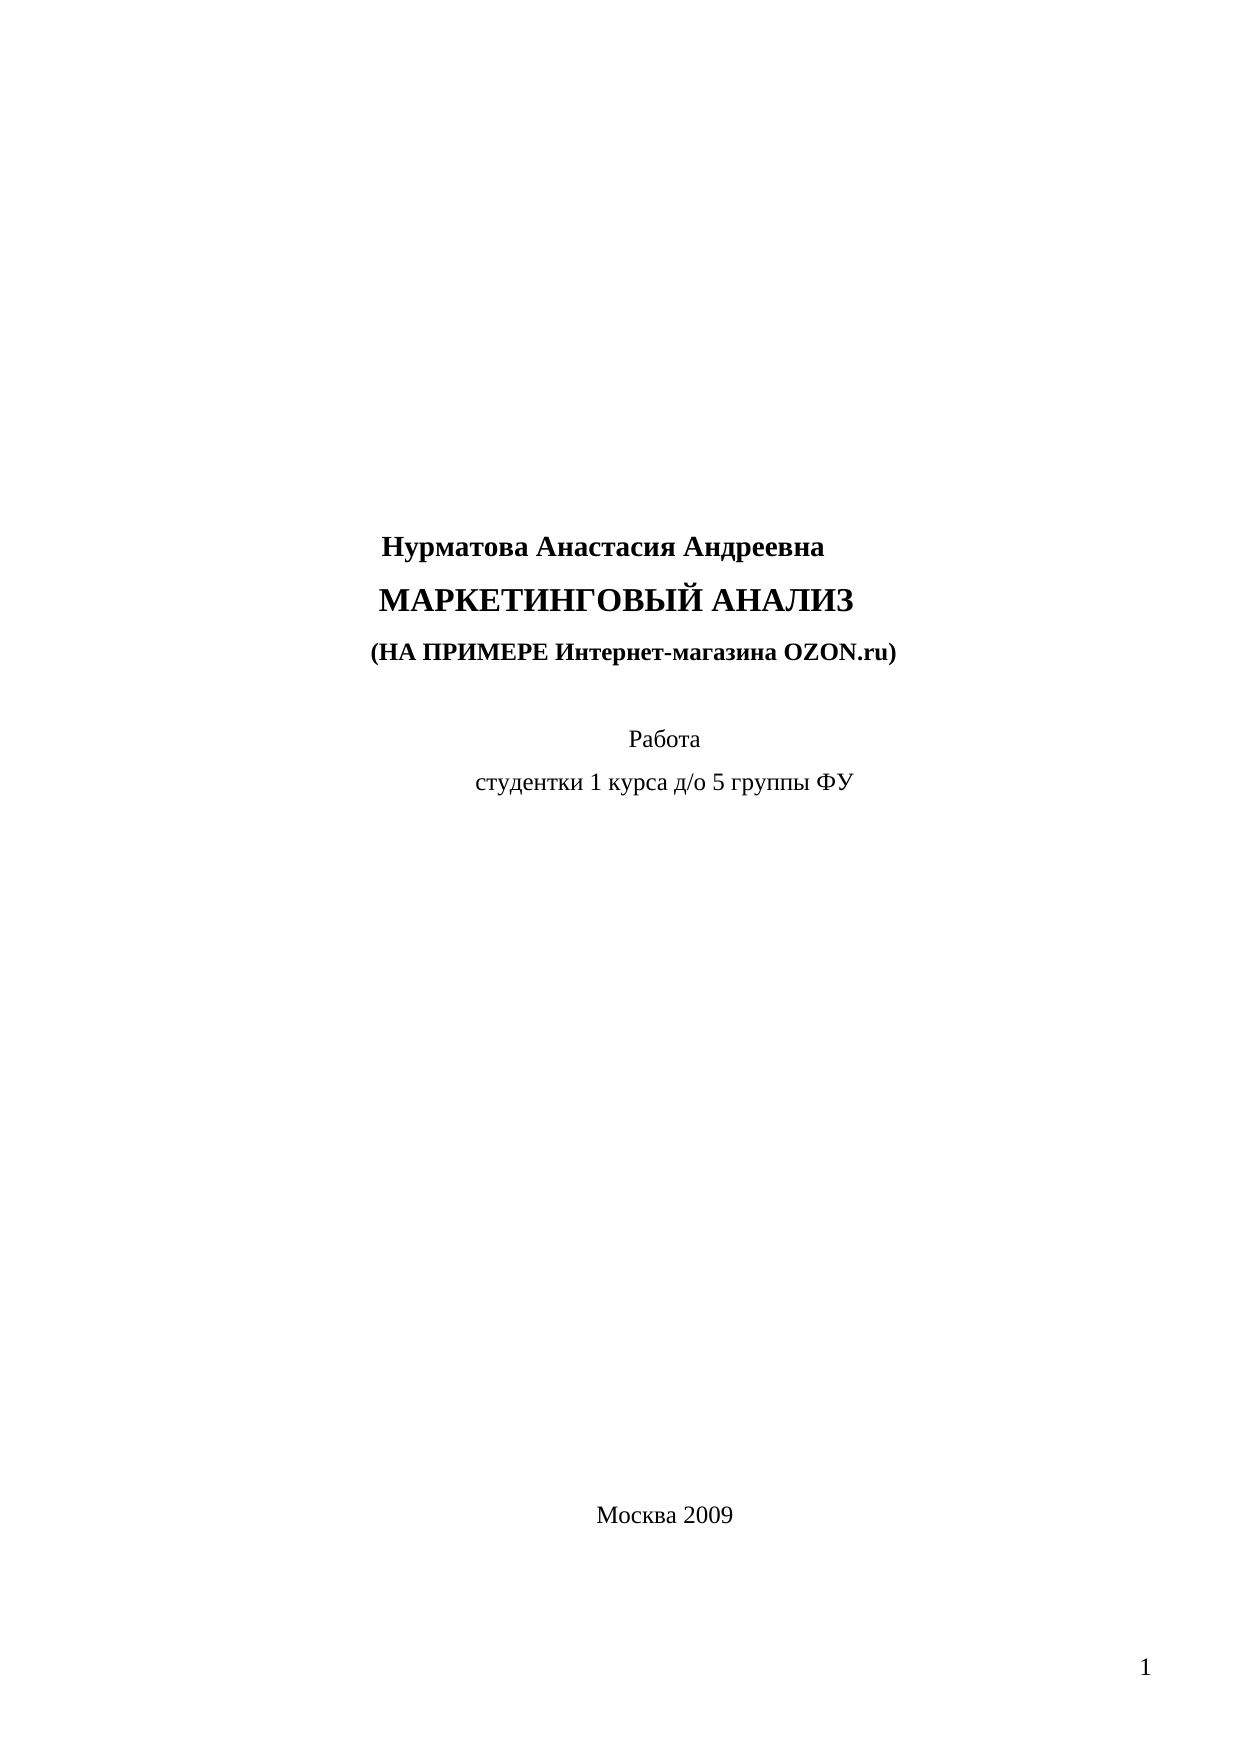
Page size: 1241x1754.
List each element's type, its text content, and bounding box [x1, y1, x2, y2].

text (НА ПРИМЕРЕ Интернет-магазина OZON.ru) [220, 637, 1152, 666]
text студентки 1 курса д/о 5 группы ФУ [177, 767, 1152, 796]
text Москва 2009 [177, 1500, 1152, 1529]
subtitle Нурматова Анастасия Андреевна [177, 529, 1152, 563]
text Работа [177, 724, 1152, 752]
text МАРКЕТИНГОВЫЙ АНАЛИЗ [220, 580, 1152, 618]
